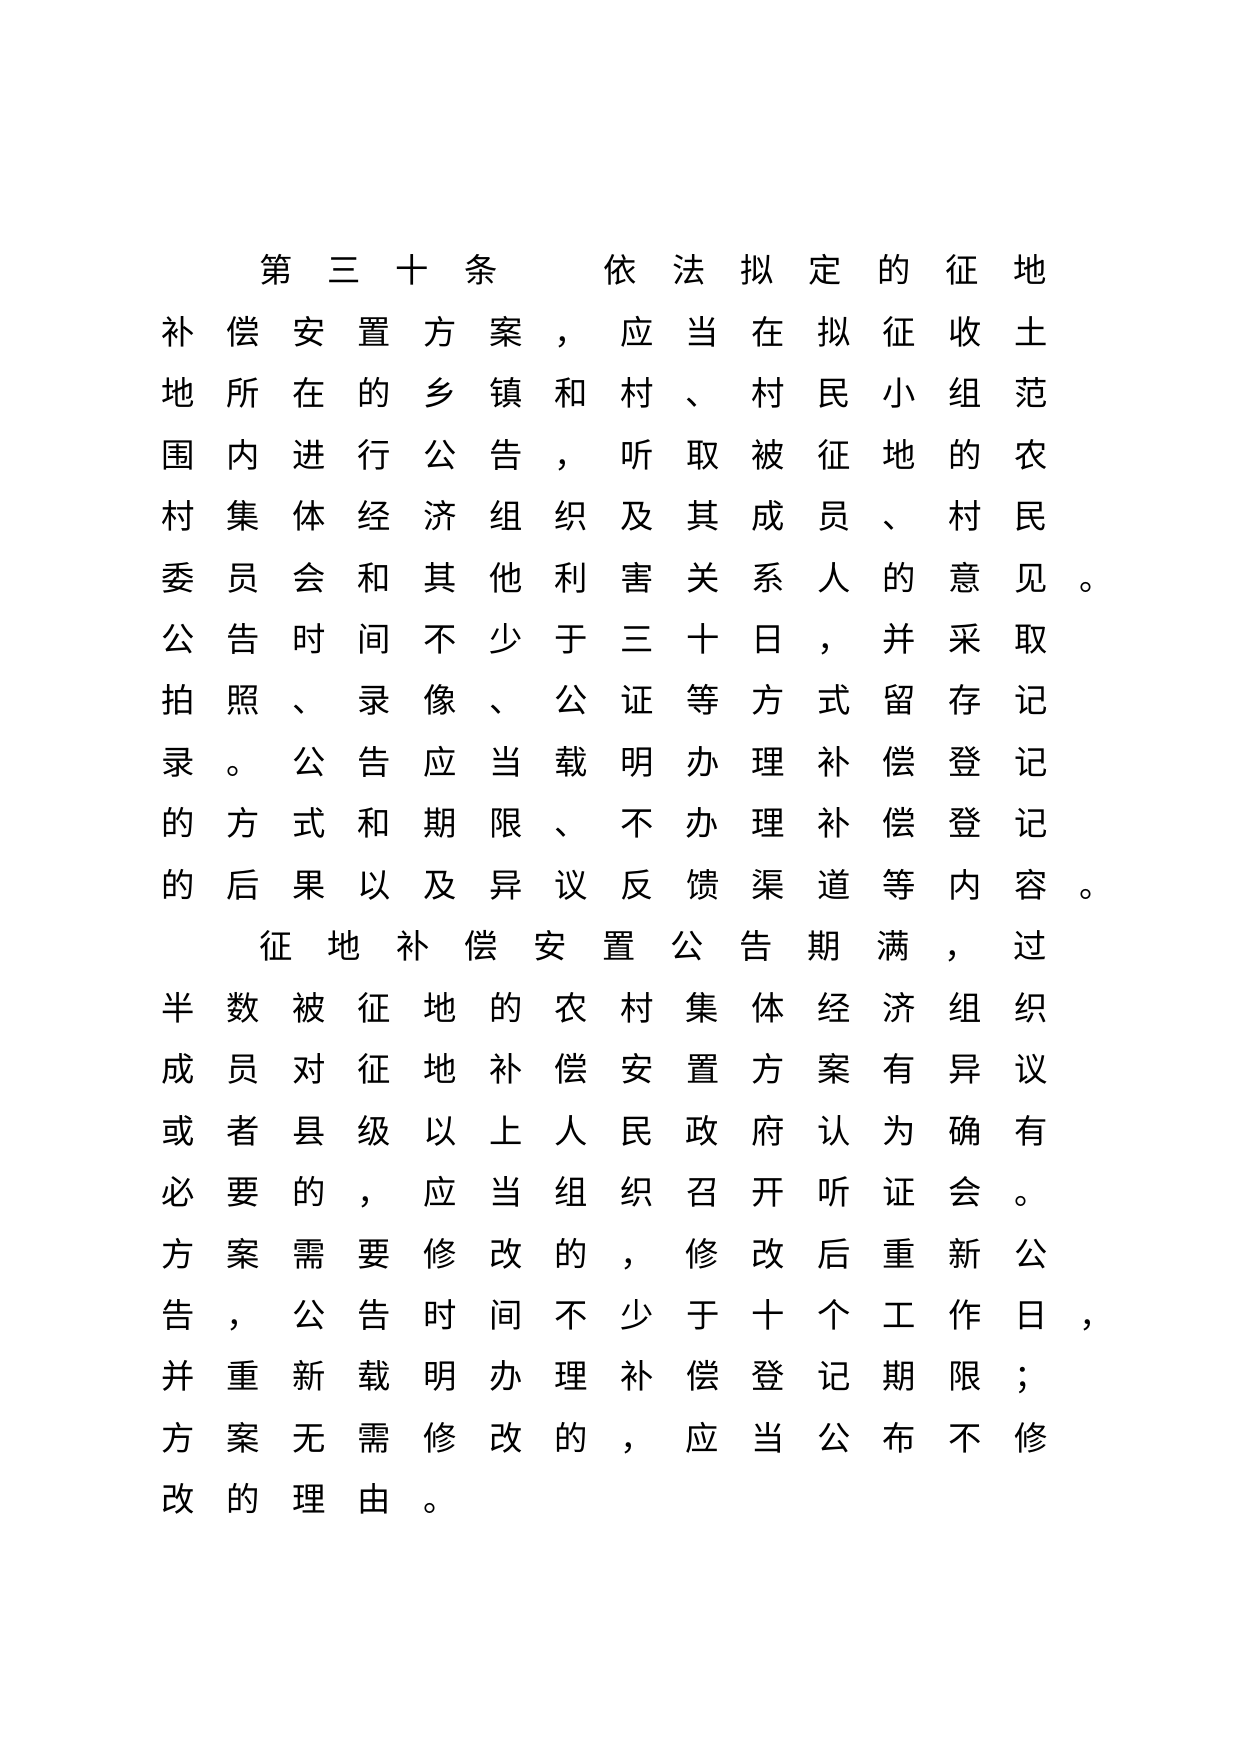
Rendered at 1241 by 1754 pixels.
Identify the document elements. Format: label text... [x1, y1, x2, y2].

text 征地补偿安置公告期满，过半数被征地的农村集体经济组织成员对征地补偿安置方案有异议或者县级以上人民政府认为确有必要的，应当组织召开听证会。方案需要修改的，修改后重新公告，公告时间不少于十个工作日，并重新载明办理补偿登记期限；方案无需修改的，应当公布不修改的理由。 [161, 913, 1079, 1528]
text 第三十条 依法拟定的征地补偿安置方案，应当在拟征收土地所在的乡镇和村、村民小组范围内进行公告，听取被征地的农村集体经济组织及其成员、村民委员会和其他利害关系人的意见。公告时间不少于三十日，并采取拍照、录像、公证等方式留存记录。公告应当载明办理补偿登记的方式和期限、不办理补偿登记的后果以及异议反馈渠道等内容。 [161, 237, 1079, 913]
